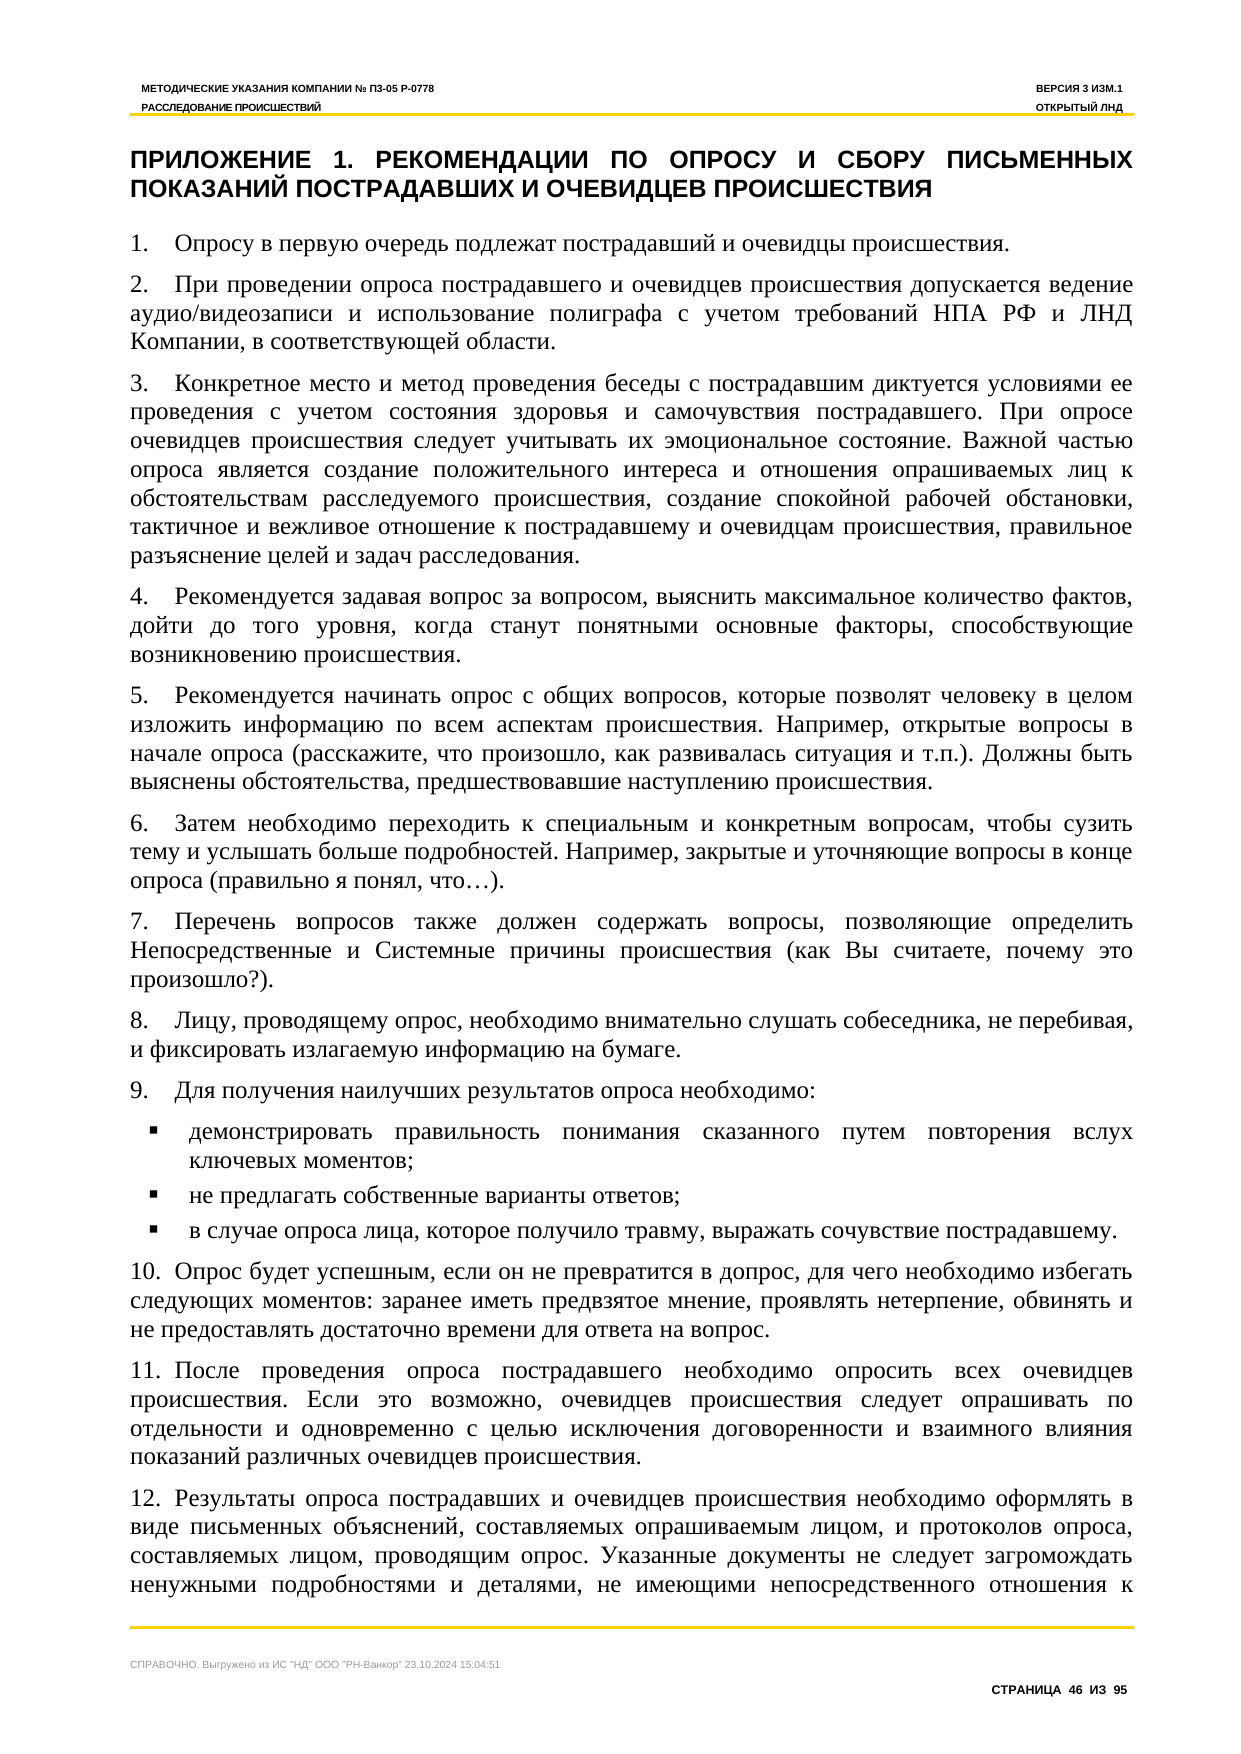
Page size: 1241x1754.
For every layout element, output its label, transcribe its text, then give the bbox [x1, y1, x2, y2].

list После проведения опроса пострадавшего необходимо опросить всех очевидцев происшествия. Если это возможно, очевидцев происшествия следует опрашивать по отдельности и одновременно с целью исключения договоренности и взаимного влияния показаний различных очевидцев происшествия. [130, 1355, 1134, 1470]
list в случае опроса лица, которое получило травму, выражать сочувствие пострадавшему. [148, 1215, 1134, 1244]
list Лицу, проводящему опрос, необходимо внимательно слушать собеседника, не перебивая, и фиксировать излагаемую информацию на бумаге. [130, 1005, 1134, 1063]
list Затем необходимо переходить к специальным и конкретным вопросам, чтобы сузить тему и услышать больше подробностей. Например, закрытые и уточняющие вопросы в конце опроса (правильно я понял, что…). [130, 808, 1134, 894]
list Рекомендуется задавая вопрос за вопросом, выяснить максимальное количество фактов, дойти до того уровня, когда станут понятными основные факторы, способствующие возникновению происшествия. [130, 581, 1134, 668]
list Перечень вопросов также должен содержать вопросы, позволяющие определить Непосредственные и Системные причины происшествия (как Вы считаете, почему это произошло?). [130, 906, 1134, 993]
list Опросу в первую очередь подлежат пострадавший и очевидцы происшествия. [130, 228, 1134, 256]
list не предлагать собственные варианты ответов; [148, 1180, 1134, 1209]
subtitle ПРИЛОЖЕНИЕ 1. РЕКОМЕНДАЦИИ ПО ОПРОСУ И СБОРУ ПИСЬМЕННЫХ ПОКАЗАНИЙ ПОСТРАДАВШИХ И ОЧЕВИДЦЕВ ПРОИСШЕСТВИЯ [130, 145, 1134, 203]
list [130, 1483, 1134, 1598]
list демонстрировать правильность понимания сказанного путем повторения вслух ключевых моментов; [148, 1116, 1134, 1174]
list Для получения наилучших результатов опроса необходимо: [130, 1075, 1134, 1104]
list Рекомендуется начинать опрос с общих вопросов, которые позволят человеку в целом изложить информацию по всем аспектам происшествия. Например, открытые вопросы в начале опроса (расскажите, что произошло, как развивалась ситуация и т.п.). Должны быть выяснены обстоятельства, предшествовавшие наступлению происшествия. [130, 680, 1134, 795]
list При проведении опроса пострадавшего и очевидцев происшествия допускается ведение аудио/видеозаписи и использование полиграфа с учетом требований НПА РФ и ЛНД Компании, в соответствующей области. [130, 269, 1134, 355]
list Конкретное место и метод проведения беседы с пострадавшим диктуется условиями ее проведения с учетом состояния здоровья и самочувствия пострадавшего. При опросе очевидцев происшествия следует учитывать их эмоциональное состояние. Важной частью опроса является создание положительного интереса и отношения опрашиваемых лиц к обстоятельствам расследуемого происшествия, создание спокойной рабочей обстановки, тактичное и вежливое отношение к пострадавшему и очевидцам происшествия, правильное разъяснение целей и задач расследования. [130, 368, 1134, 569]
list Опрос будет успешным, если он не превратится в допрос, для чего необходимо избегать следующих моментов: заранее иметь предвзятое мнение, проявлять нетерпение, обвинять и не предоставлять достаточно времени для ответа на вопрос. [130, 1256, 1134, 1343]
